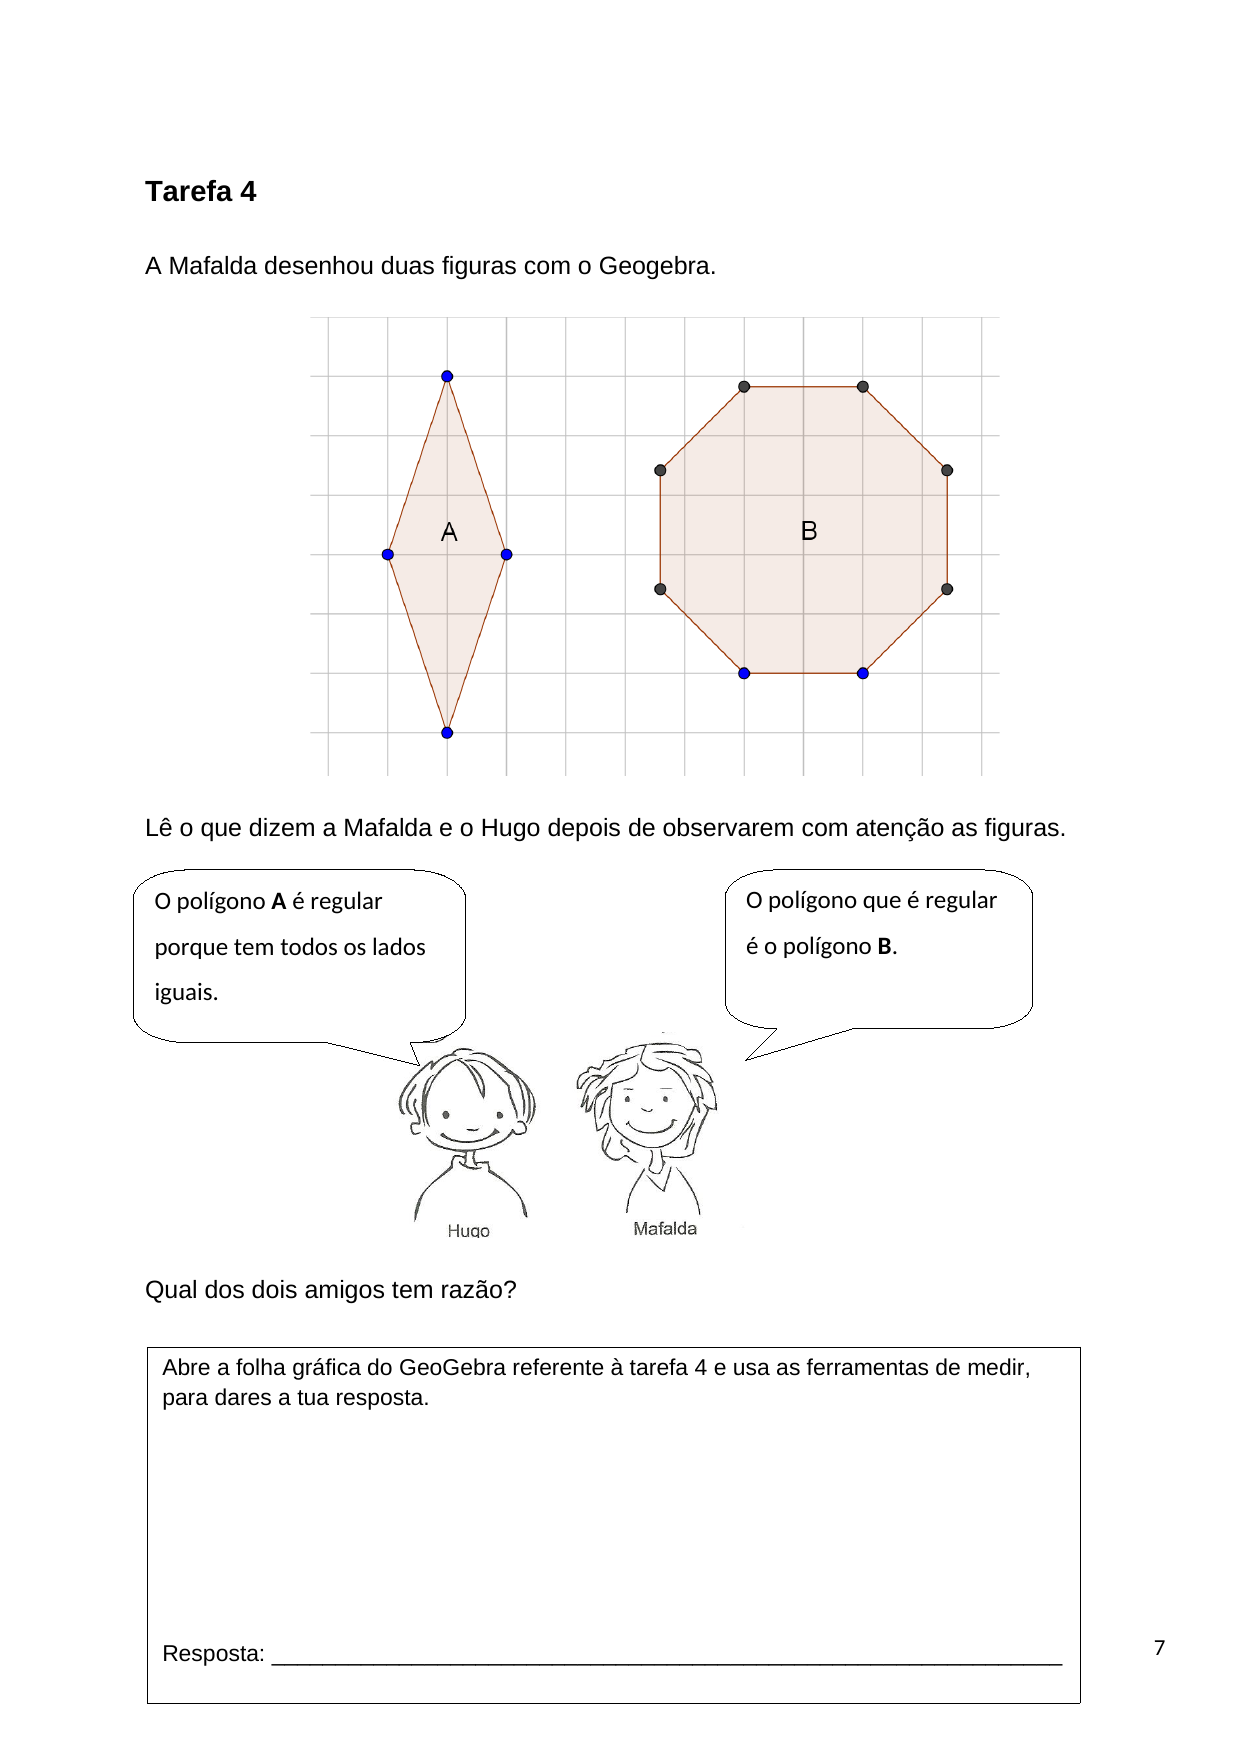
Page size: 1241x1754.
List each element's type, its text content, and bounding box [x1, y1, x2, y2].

text A Mafalda desenhou duas figuras com o Geogebra. [100, 251, 1165, 280]
text Tarefa 4 [100, 174, 1165, 208]
text Lê o que dizem a Mafalda e o Hugo depois de observarem com atenção as figuras. [100, 812, 1165, 841]
picture [361, 1032, 913, 1238]
text Qual dos dois amigos tem razão? [100, 1275, 1165, 1303]
